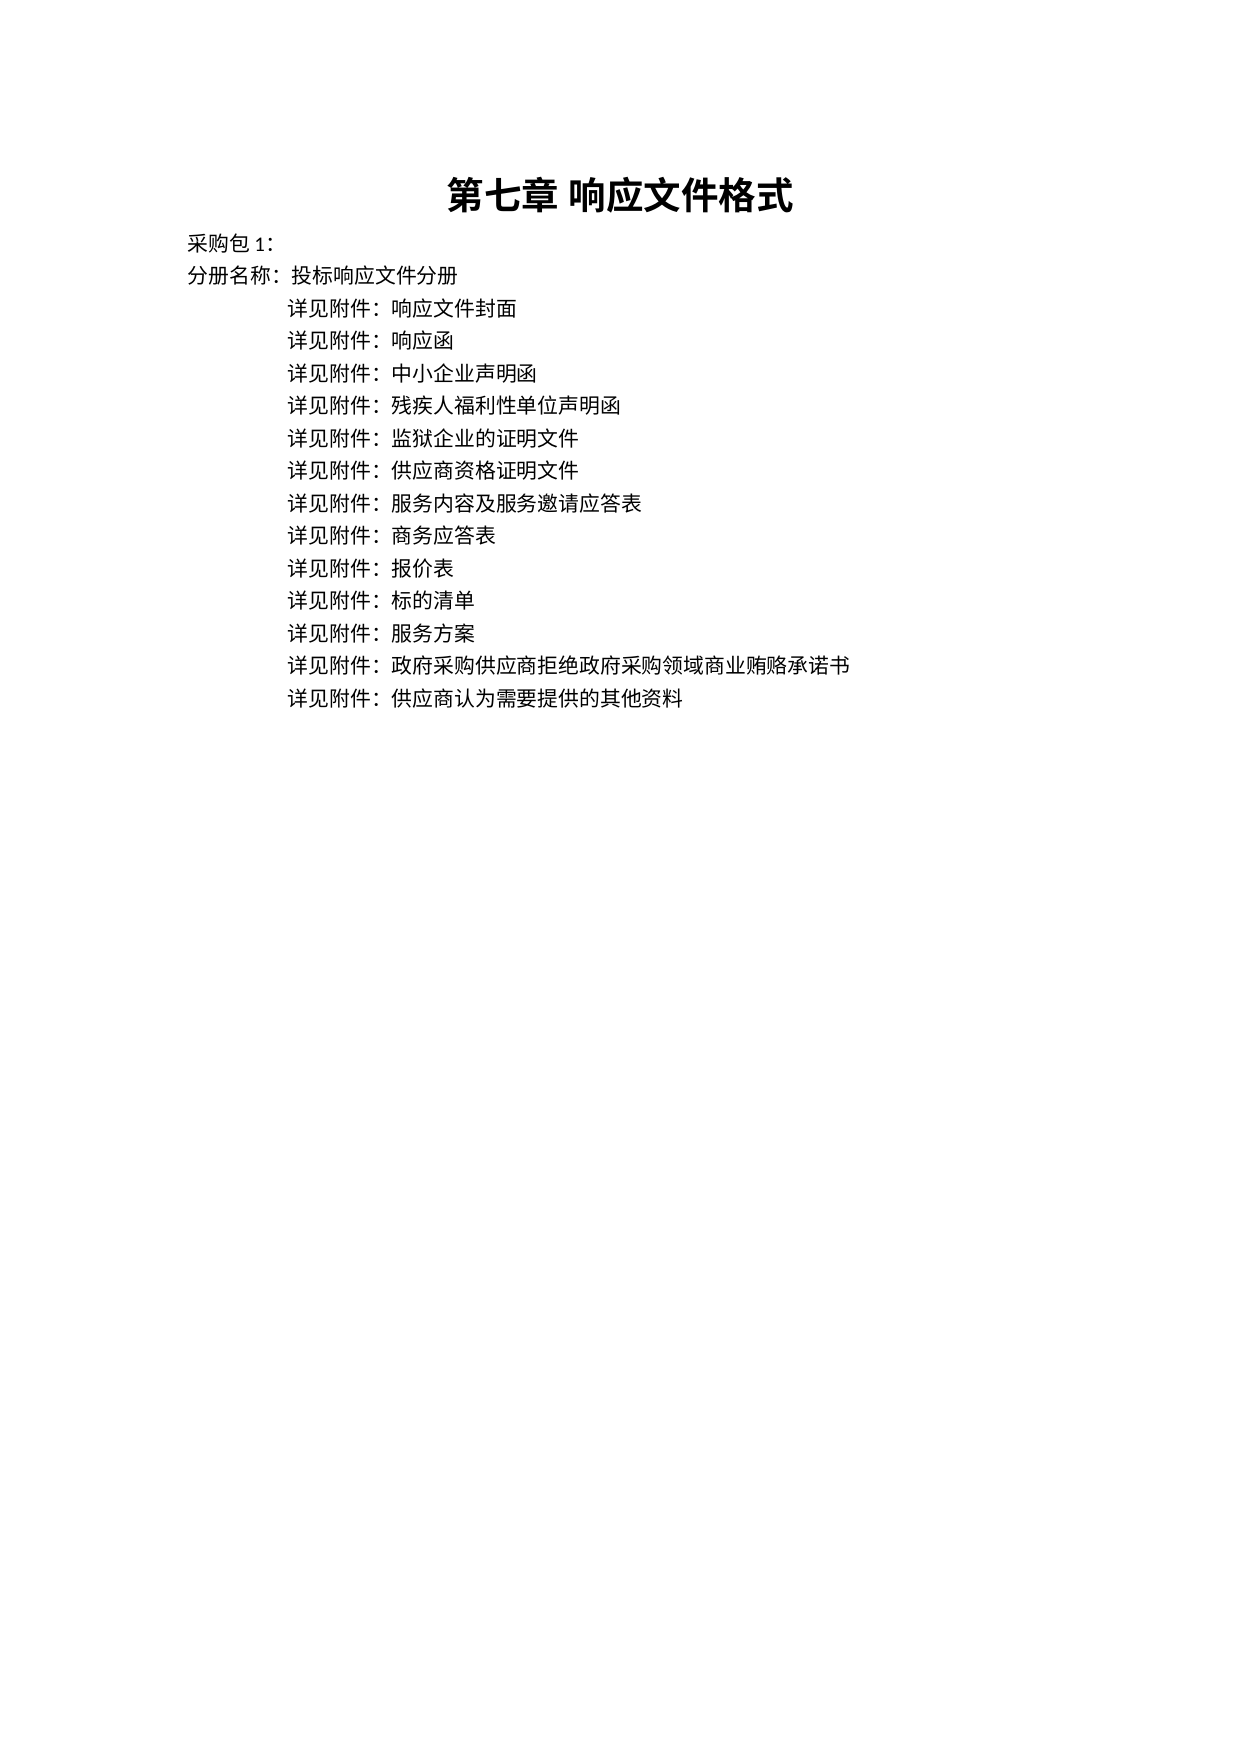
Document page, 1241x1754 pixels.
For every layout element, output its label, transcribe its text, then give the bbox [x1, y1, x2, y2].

text 详见附件：政府采购供应商拒绝政府采购领域商业贿赂承诺书 [187, 649, 1053, 682]
text 详见附件：响应文件封面 [187, 292, 1053, 324]
text 采购包1： [187, 227, 1053, 259]
text 分册名称：投标响应文件分册 [187, 259, 1053, 292]
text 详见附件：响应函 [187, 324, 1053, 357]
text 详见附件：残疾人福利性单位声明函 [187, 389, 1053, 422]
text 详见附件：报价表 [187, 552, 1053, 584]
text 详见附件：标的清单 [187, 584, 1053, 617]
text 详见附件：供应商资格证明文件 [187, 454, 1053, 487]
text 详见附件：服务方案 [187, 617, 1053, 649]
text 第七章 响应文件格式 [187, 162, 1053, 227]
text 详见附件：服务内容及服务邀请应答表 [187, 487, 1053, 519]
text 详见附件：供应商认为需要提供的其他资料 [187, 682, 1053, 714]
text 详见附件：中小企业声明函 [187, 357, 1053, 389]
text 详见附件：商务应答表 [187, 519, 1053, 552]
text 详见附件：监狱企业的证明文件 [187, 422, 1053, 454]
